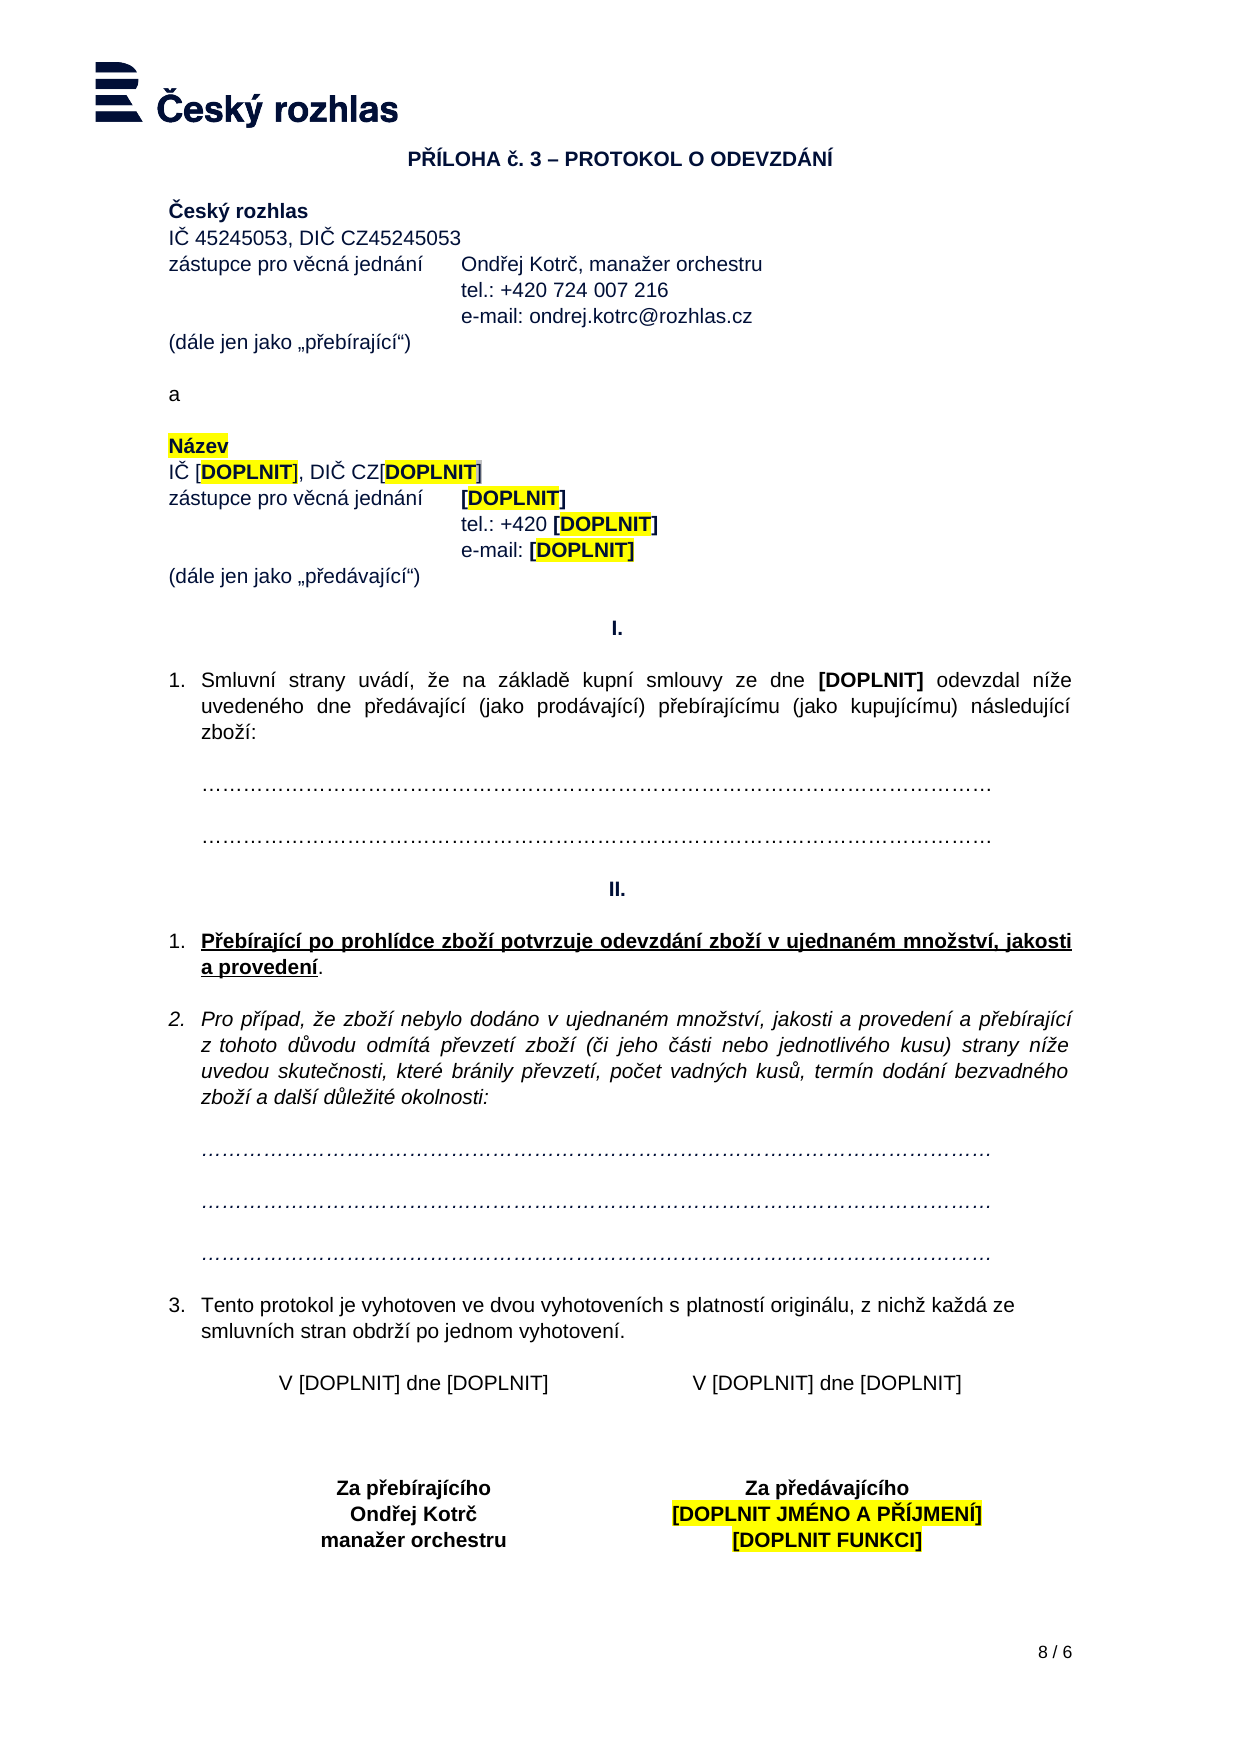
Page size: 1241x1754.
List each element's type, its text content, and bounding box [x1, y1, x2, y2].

subtitle …………………………………………………………………………………………………… [168, 1188, 1072, 1214]
table_cell Za přebírajícího Ondřej Kotrč manažer orchestru [207, 1396, 621, 1552]
list …………………………………………………………………………………………………… [201, 823, 1072, 849]
subtitle …………………………………………………………………………………………………… [168, 1136, 1072, 1162]
text Český rozhlas [168, 198, 1072, 224]
table_header V [DOPLNIT] dne [DOPLNIT] [621, 1370, 1033, 1396]
text PŘÍLOHA č. 3 – PROTOKOL O ODEVZDÁNÍ [168, 146, 1072, 172]
text e-mail: [DOPLNIT] [168, 537, 1072, 563]
table_cell Za předávajícího [DOPLNIT JMÉNO A PŘÍJMENÍ] [DOPLNIT FUNKCI] [621, 1396, 1033, 1552]
text (dále jen jako „přebírající“) [168, 328, 1072, 354]
picture [95, 62, 398, 128]
list …………………………………………………………………………………………………… [201, 771, 1072, 797]
text zástupce pro věcná jednání [DOPLNIT] [168, 484, 1072, 511]
text tel.: +420 724 007 216 [168, 276, 1072, 302]
text Název [168, 432, 1072, 458]
list Tento protokol je vyhotoven ve dvou vyhotoveních s platností originálu, z nichž každá ze smluvních stran obdrží po jednom vyhotovení. [168, 1292, 1072, 1344]
text a [168, 380, 1072, 406]
text IČ 45245053, DIČ CZ45245053 [168, 224, 1072, 250]
table_header V [DOPLNIT] dne [DOPLNIT] [207, 1370, 621, 1396]
subtitle …………………………………………………………………………………………………… [201, 1240, 1072, 1266]
list Pro případ, že zboží nebylo dodáno v ujednaném množství, jakosti a provedení a přebírající z tohoto důvodu odmítá převzetí zboží (či jeho části nebo jednotlivého kusu) strany níže uvedou skutečnosti, které bránily převzetí, počet vadných kusů, termín dodání bezvadného zboží a další důležité okolnosti: [168, 1005, 1072, 1109]
text IČ [DOPLNIT], DIČ CZ[DOPLNIT] [168, 458, 1072, 484]
list Smluvní strany uvádí, že na základě kupní smlouvy ze dne [DOPLNIT] odevzdal níže uvedeného dne předávající (jako prodávající) přebírajícímu (jako kupujícímu) následující zboží: [168, 667, 1072, 745]
list Přebírající po prohlídce zboží potvrzuje odevzdání zboží v ujednaném množství, jakosti a provedení. [168, 927, 1072, 979]
text zástupce pro věcná jednání Ondřej Kotrč, manažer orchestru [168, 250, 1072, 276]
text tel.: +420 [DOPLNIT] [168, 511, 1072, 537]
text e-mail: ondrej.kotrc@rozhlas.cz [168, 302, 1072, 328]
text (dále jen jako „předávající“) [168, 563, 1072, 589]
